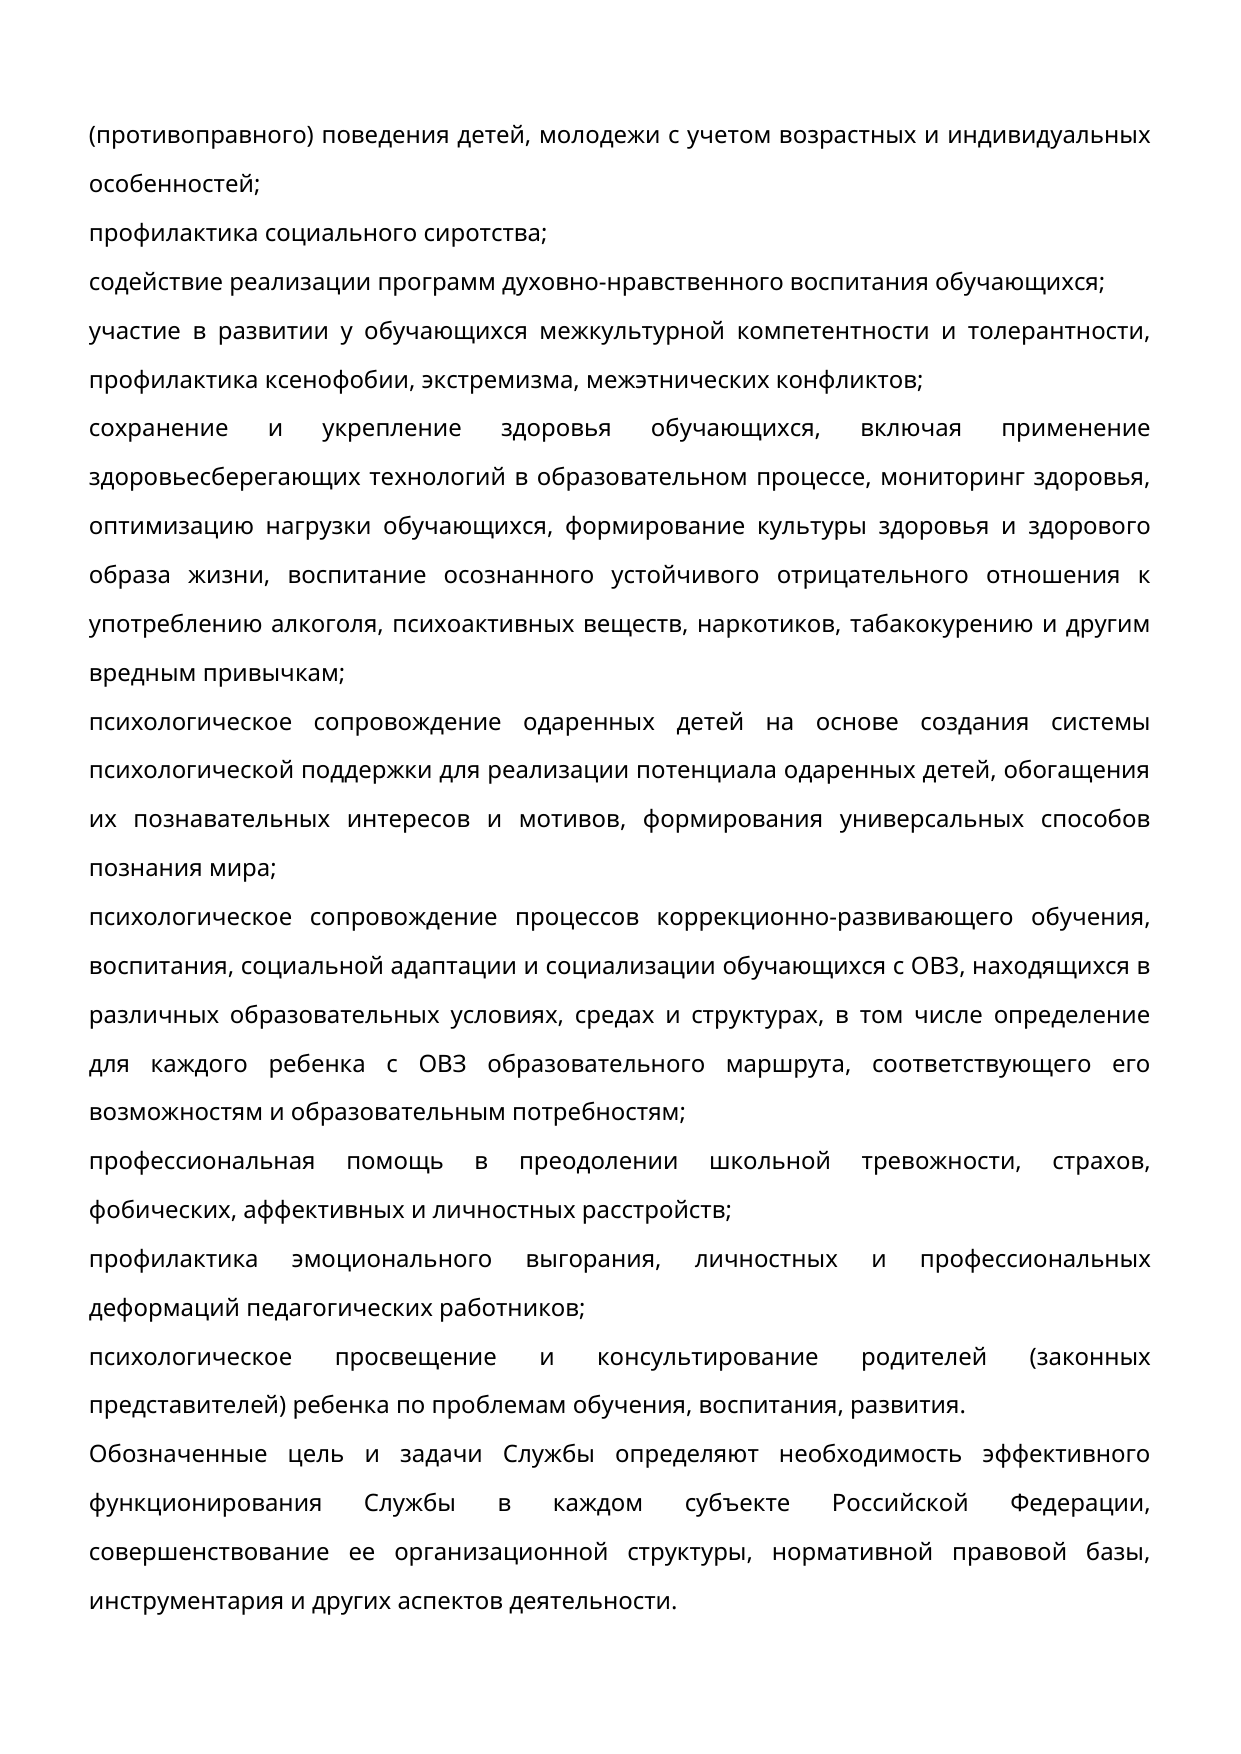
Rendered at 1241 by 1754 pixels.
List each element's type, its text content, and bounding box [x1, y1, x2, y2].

text психологическое сопровождение одаренных детей на основе создания системы психологической поддержки для реализации потенциала одаренных детей, обогащения их познавательных интересов и мотивов, формирования универсальных способов познания мира; [89, 704, 1152, 883]
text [89, 118, 1152, 199]
text психологическое сопровождение процессов коррекционно-развивающего обучения, воспитания, социальной адаптации и социализации обучающихся с ОВЗ, находящихся в различных образовательных условиях, средах и структурах, в том числе определение для каждого ребенка с ОВЗ образовательного маршрута, соответствующего его возможностям и образовательным потребностям; [89, 900, 1152, 1128]
text содействие реализации программ духовно-нравственного воспитания обучающихся; [89, 265, 1152, 297]
text сохранение и укрепление здоровья обучающихся, включая применение здоровьесберегающих технологий в образовательном процессе, мониторинг здоровья, оптимизацию нагрузки обучающихся, формирование культуры здоровья и здорового образа жизни, воспитание осознанного устойчивого отрицательного отношения к употреблению алкоголя, психоактивных веществ, наркотиков, табакокурению и другим вредным привычкам; [89, 411, 1152, 688]
text участие в развитии у обучающихся межкультурной компетентности и толерантности, профилактика ксенофобии, экстремизма, межэтнических конфликтов; [89, 313, 1152, 395]
text психологическое просвещение и консультирование родителей (законных представителей) ребенка по проблемам обучения, воспитания, развития. [89, 1339, 1152, 1421]
text профессиональная помощь в преодолении школьной тревожности, страхов, фобических, аффективных и личностных расстройств; [89, 1144, 1152, 1226]
text Обозначенные цель и задачи Службы определяют необходимость эффективного функционирования Службы в каждом субъекте Российской Федерации, совершенствование ее организационной структуры, нормативной правовой базы, инструментария и других аспектов деятельности. [89, 1437, 1152, 1616]
text профилактика социального сиротства; [89, 216, 1152, 248]
text профилактика эмоционального выгорания, личностных и профессиональных деформаций педагогических работников; [89, 1242, 1152, 1323]
